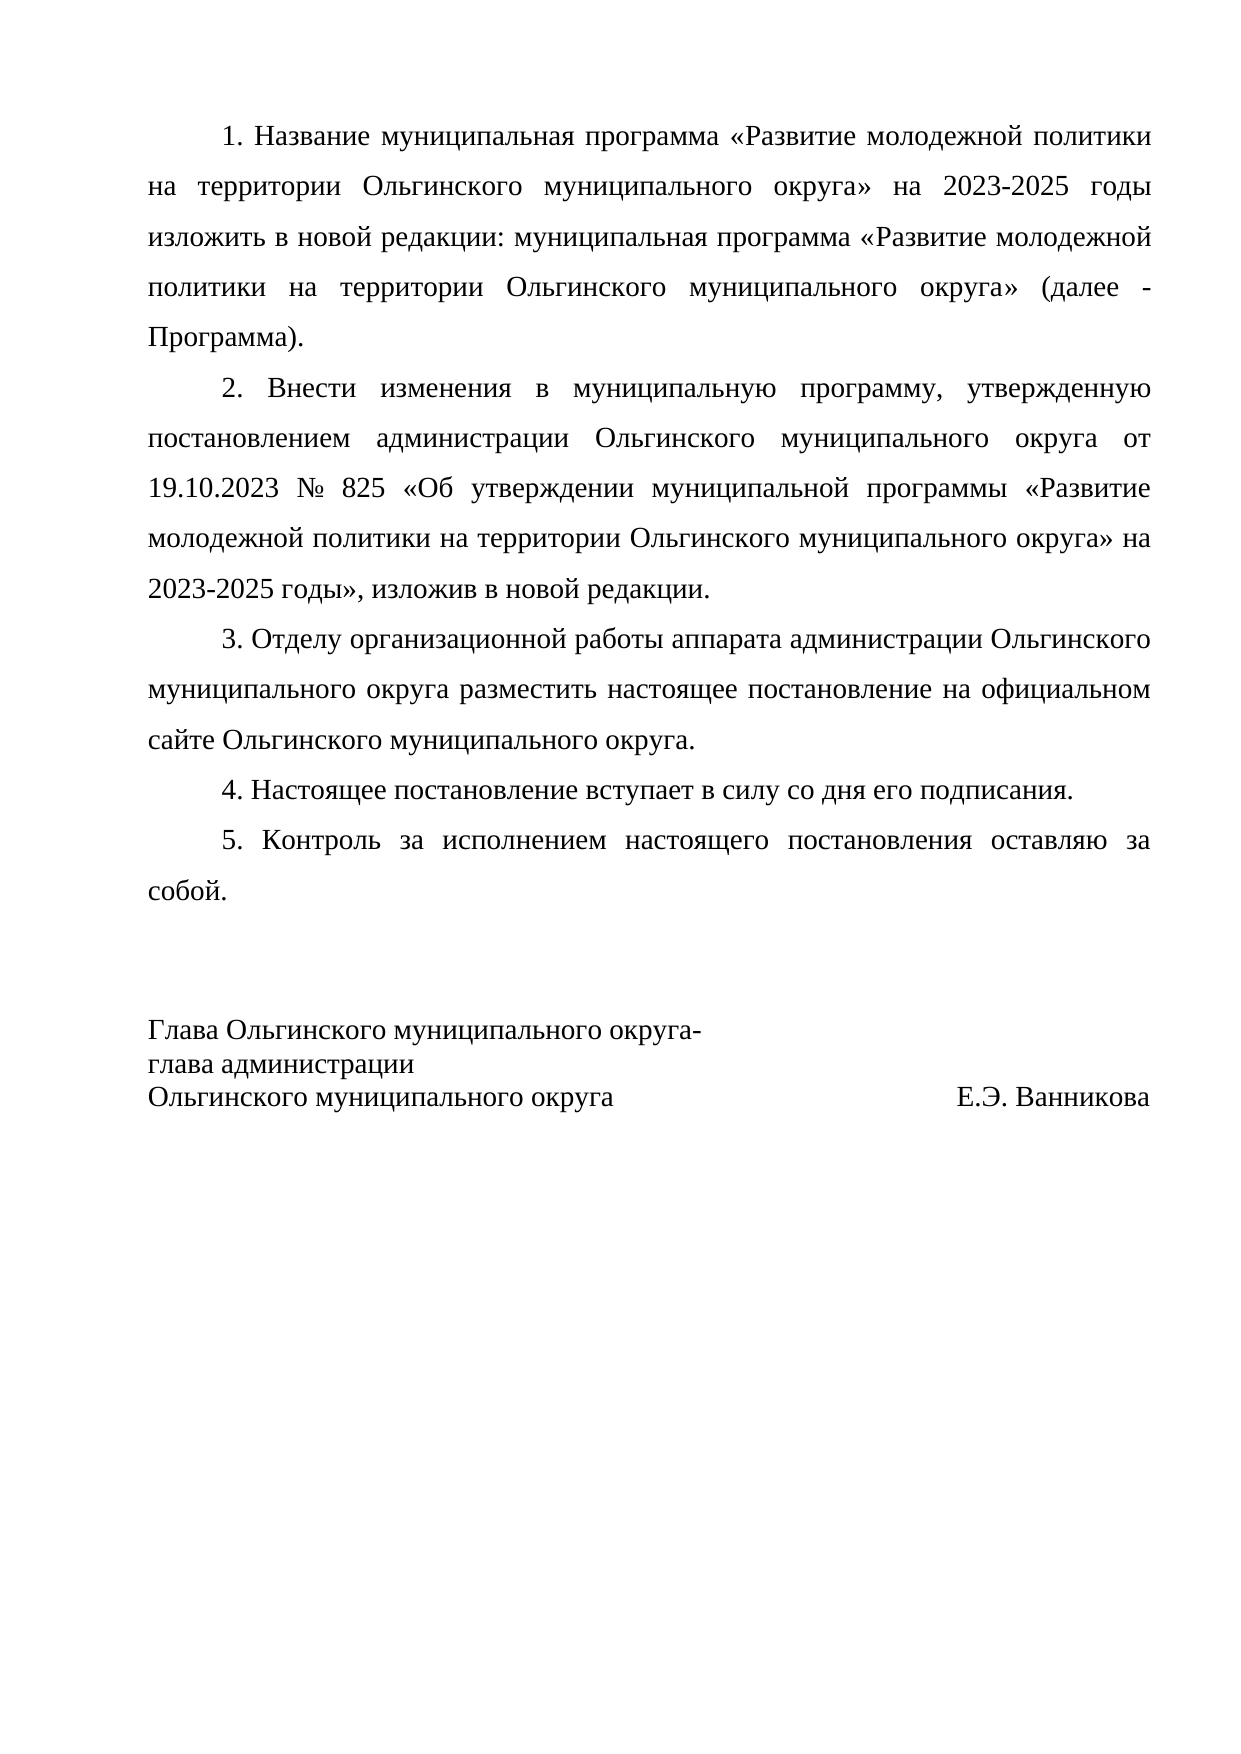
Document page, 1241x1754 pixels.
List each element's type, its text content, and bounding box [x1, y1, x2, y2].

text 5. Контроль за исполнением настоящего постановления оставляю за собой. [148, 822, 1152, 906]
text 4. Настоящее постановление вступает в силу со дня его подписания. [148, 772, 1152, 806]
text глава администрации [148, 1046, 1152, 1079]
text Ольгинского муниципального округа Е.Э. Ванникова [148, 1079, 1152, 1113]
text Глава Ольгинского муниципального округа- [148, 1012, 1152, 1046]
text 3. Отделу организационной работы аппарата администрации Ольгинского муниципального округа разместить настоящее постановление на официальном сайте Ольгинского муниципального округа. [148, 621, 1152, 755]
text 1. Название муниципальная программа «Развитие молодежной политики на территории Ольгинского муниципального округа» на 2023-2025 годы изложить в новой редакции: муниципальная программа «Развитие молодежной политики на территории Ольгинского муниципального округа» (далее - Программа). [148, 118, 1152, 353]
text 2. Внести изменения в муниципальную программу, утвержденную постановлением администрации Ольгинского муниципального округа от 19.10.2023 № 825 «Об утверждении муниципальной программы «Развитие молодежной политики на территории Ольгинского муниципального округа» на 2023-2025 годы», изложив в новой редакции. [148, 370, 1152, 604]
